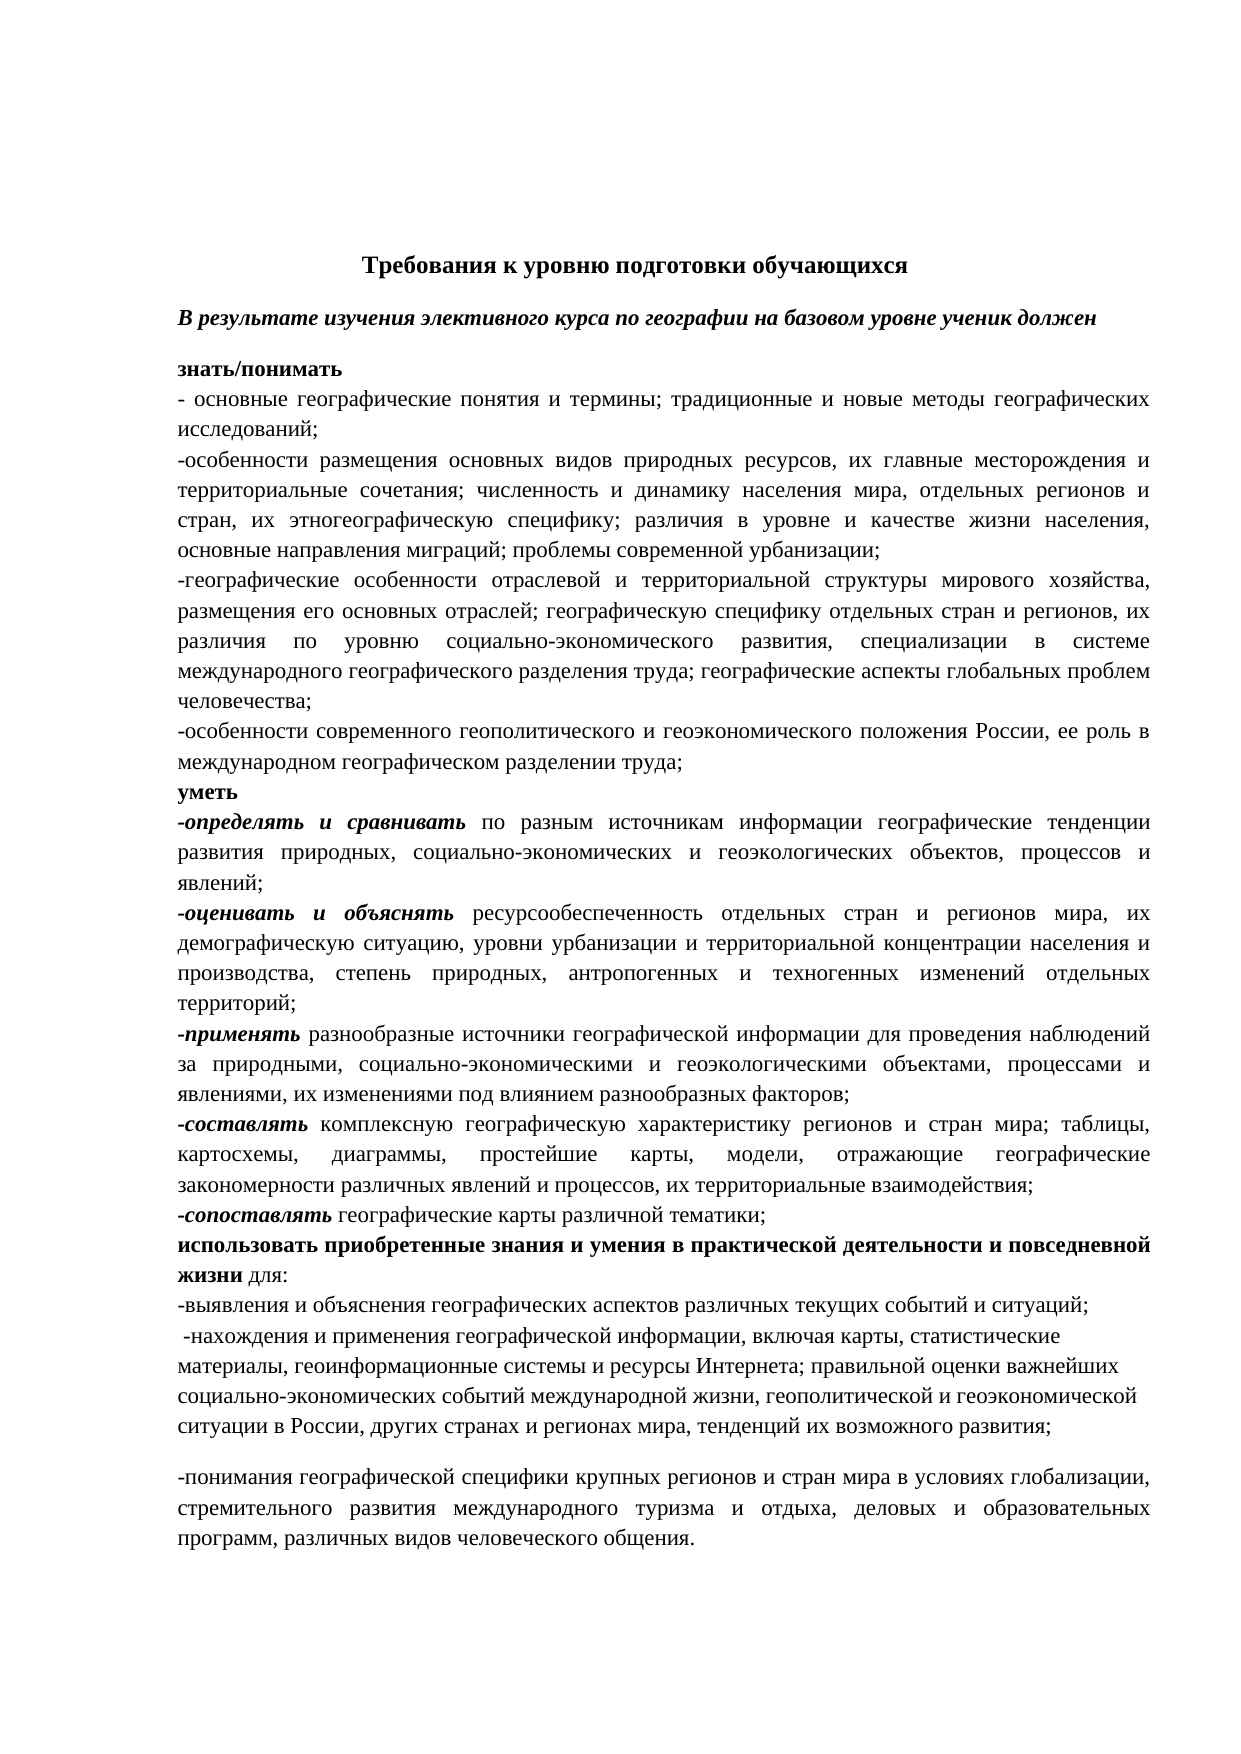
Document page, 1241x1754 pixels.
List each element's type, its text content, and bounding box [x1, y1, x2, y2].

text -выявления и объяснения географических аспектов различных текущих событий и ситуаций; [177, 1292, 1152, 1318]
text -понимания географической специфики крупных регионов и стран мира в условиях глобализации, стремительного развития международного туризма и отдыха, деловых и образовательных программ, различных видов человеческого общения. [177, 1463, 1152, 1550]
text -определять и сравнивать по разным источникам информации географические тенденции развития природных, социально-экономических и геоэкологических объектов, процессов и явлений; [177, 808, 1152, 895]
text -применять разнообразные источники географической информации для проведения наблюдений за природными, социально-экономическими и геоэкологическими объектами, процессами и явлениями, их изменениями под влиянием разнообразных факторов; [177, 1020, 1152, 1106]
text -особенности современного геополитического и геоэкономического положения России, ее роль в международном географическом разделении труда; [177, 718, 1152, 774]
text знать/понимать [177, 355, 1152, 381]
text -сопоставлять географические карты различной тематики; [177, 1201, 1152, 1227]
text -особенности размещения основных видов природных ресурсов, их главные месторождения и территориальные сочетания; численность и динамику населения мира, отдельных регионов и стран, их этногеографическую специфику; различия в уровне и качестве жизни населения, основные направления миграций; проблемы современной урбанизации; [177, 446, 1152, 563]
text -оценивать и объяснять ресурсообеспеченность отдельных стран и регионов мира, их демографическую ситуацию, уровни урбанизации и территориальной концентрации населения и производства, степень природных, антропогенных и техногенных изменений отдельных территорий; [177, 899, 1152, 1016]
text - основные географические понятия и термины; традиционные и новые методы географических исследований; [177, 385, 1152, 442]
text В результате изучения элективного курса по географии на базовом уровне ученик должен [118, 304, 1152, 330]
text -географические особенности отраслевой и территориальной структуры мирового хозяйства, размещения его основных отраслей; географическую специфику отдельных стран и регионов, их различия по уровню социально-экономического развития, специализации в системе международного географического разделения труда; географические аспекты глобальных проблем человечества; [177, 567, 1152, 714]
text -нахождения и применения географической информации, включая карты, статистические материалы, геоинформационные системы и ресурсы Интернета; правильной оценки важнейших социально-экономических событий международной жизни, геополитической и геоэкономической ситуации в России, других странах и регионах мира, тенденций их возможного развития; [177, 1322, 1152, 1439]
text -составлять комплексную географическую характеристику регионов и стран мира; таблицы, картосхемы, диаграммы, простейшие карты, модели, отражающие географические закономерности различных явлений и процессов, их территориальные взаимодействия; [177, 1110, 1152, 1197]
text использовать приобретенные знания и умения в практической деятельности и повседневной жизни для: [177, 1231, 1152, 1288]
text Требования к уровню подготовки обучающихся [118, 250, 1152, 279]
text уметь [177, 778, 1152, 804]
